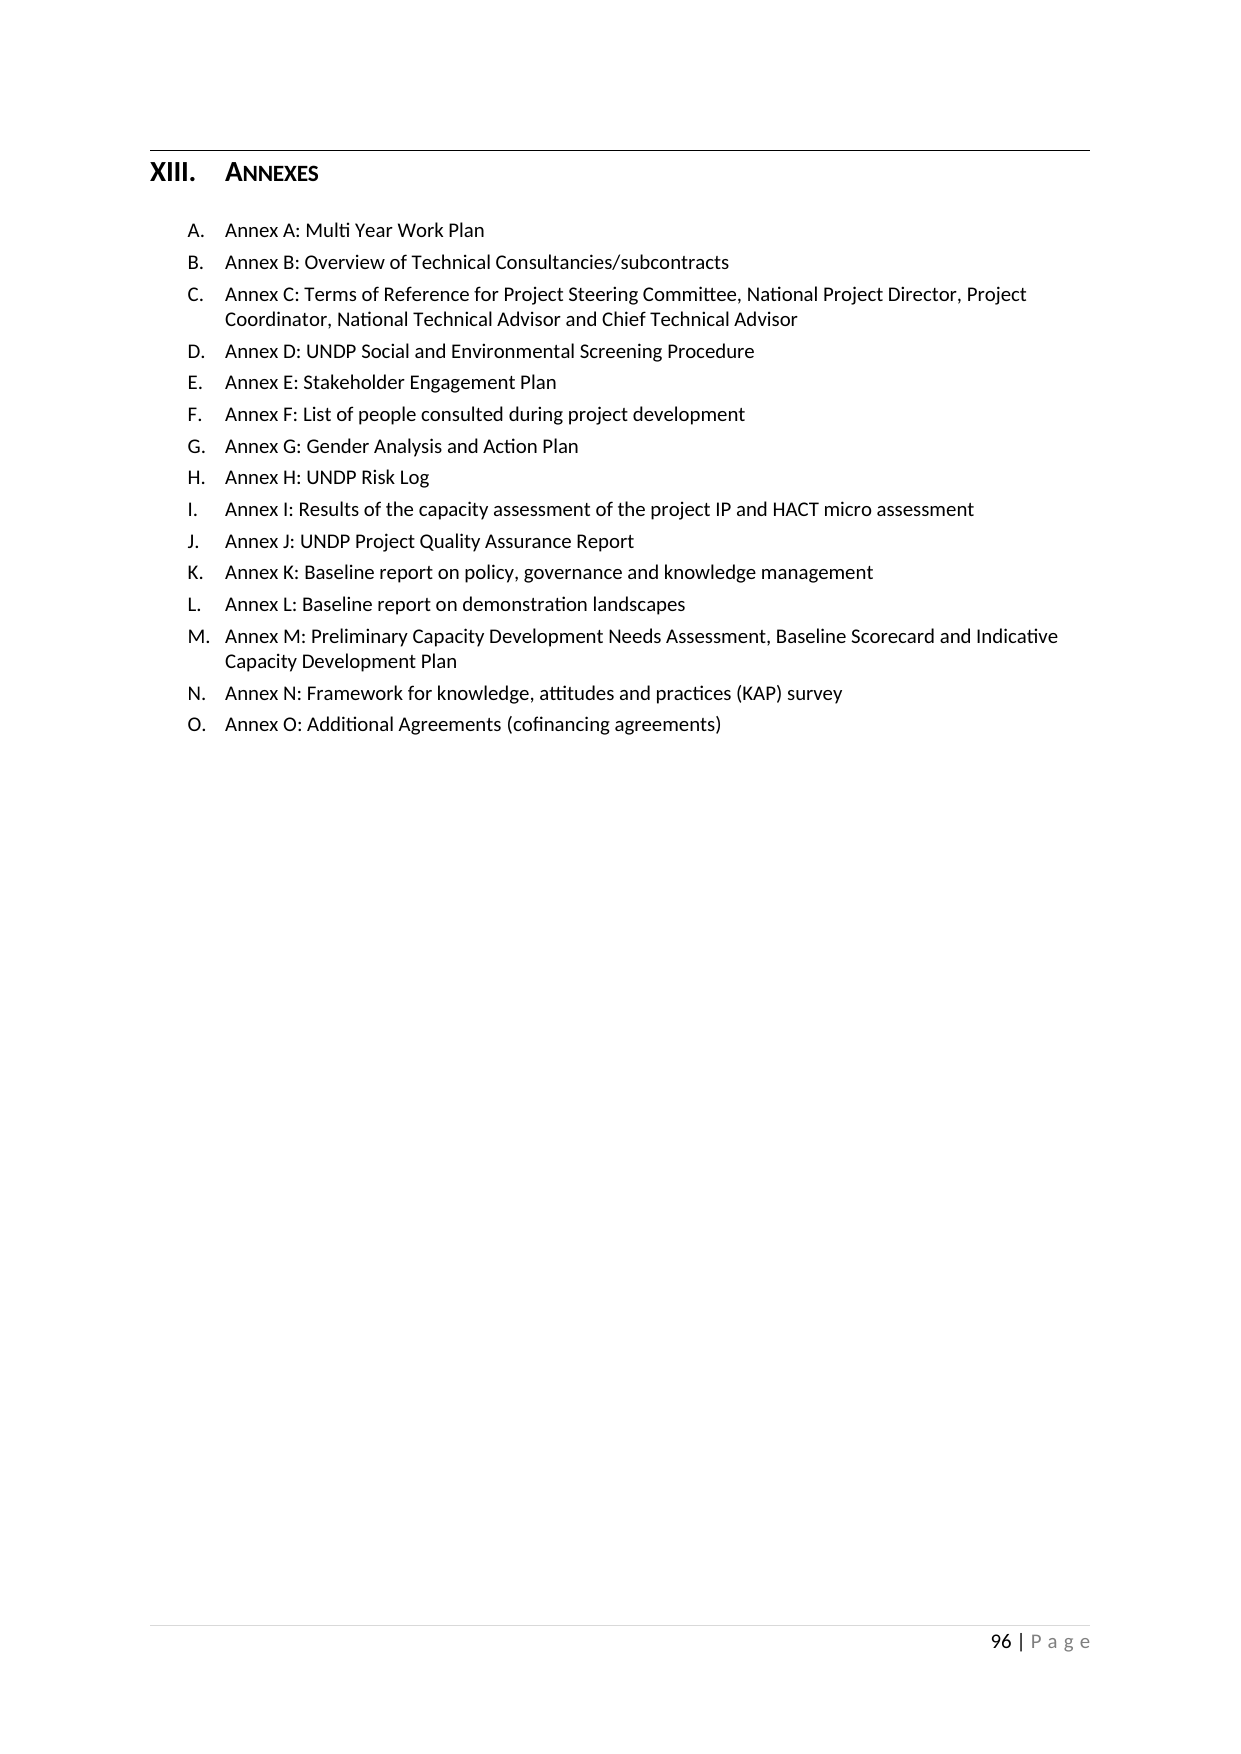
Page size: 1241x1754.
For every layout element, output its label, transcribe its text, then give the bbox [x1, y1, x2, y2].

list Annex A: Multi Year Work Plan [187, 217, 1090, 243]
list Annex H: UNDP Risk Log [187, 464, 1090, 490]
list Annex J: UNDP Project Quality Assurance Report [187, 528, 1090, 553]
list Annex F: List of people consulted during project development [187, 401, 1090, 427]
list Annex I: Results of the capacity assessment of the project IP and HACT micro assessment [187, 496, 1090, 522]
list Annex E: Stakeholder Engagement Plan [187, 369, 1090, 395]
list Annex M: Preliminary Capacity Development Needs Assessment, Baseline Scorecard and Indicative Capacity Development Plan [187, 623, 1090, 674]
list Annex B: Overview of Technical Consultancies/subcontracts [187, 249, 1090, 274]
list Annex C: Terms of Reference for Project Steering Committee, National Project Director, Project Coordinator, National Technical Advisor and Chief Technical Advisor [187, 281, 1090, 332]
list Annex O: Additional Agreements (cofinancing agreements) [187, 712, 1090, 737]
list Annex G: Gender Analysis and Action Plan [187, 433, 1090, 458]
list Annex L: Baseline report on demonstration landscapes [187, 591, 1090, 617]
subtitle Annexes [150, 151, 1090, 189]
list Annex N: Framework for knowledge, attitudes and practices (KAP) survey [187, 680, 1090, 705]
list Annex D: UNDP Social and Environmental Screening Procedure [187, 338, 1090, 363]
list Annex K: Baseline report on policy, governance and knowledge management [187, 559, 1090, 585]
